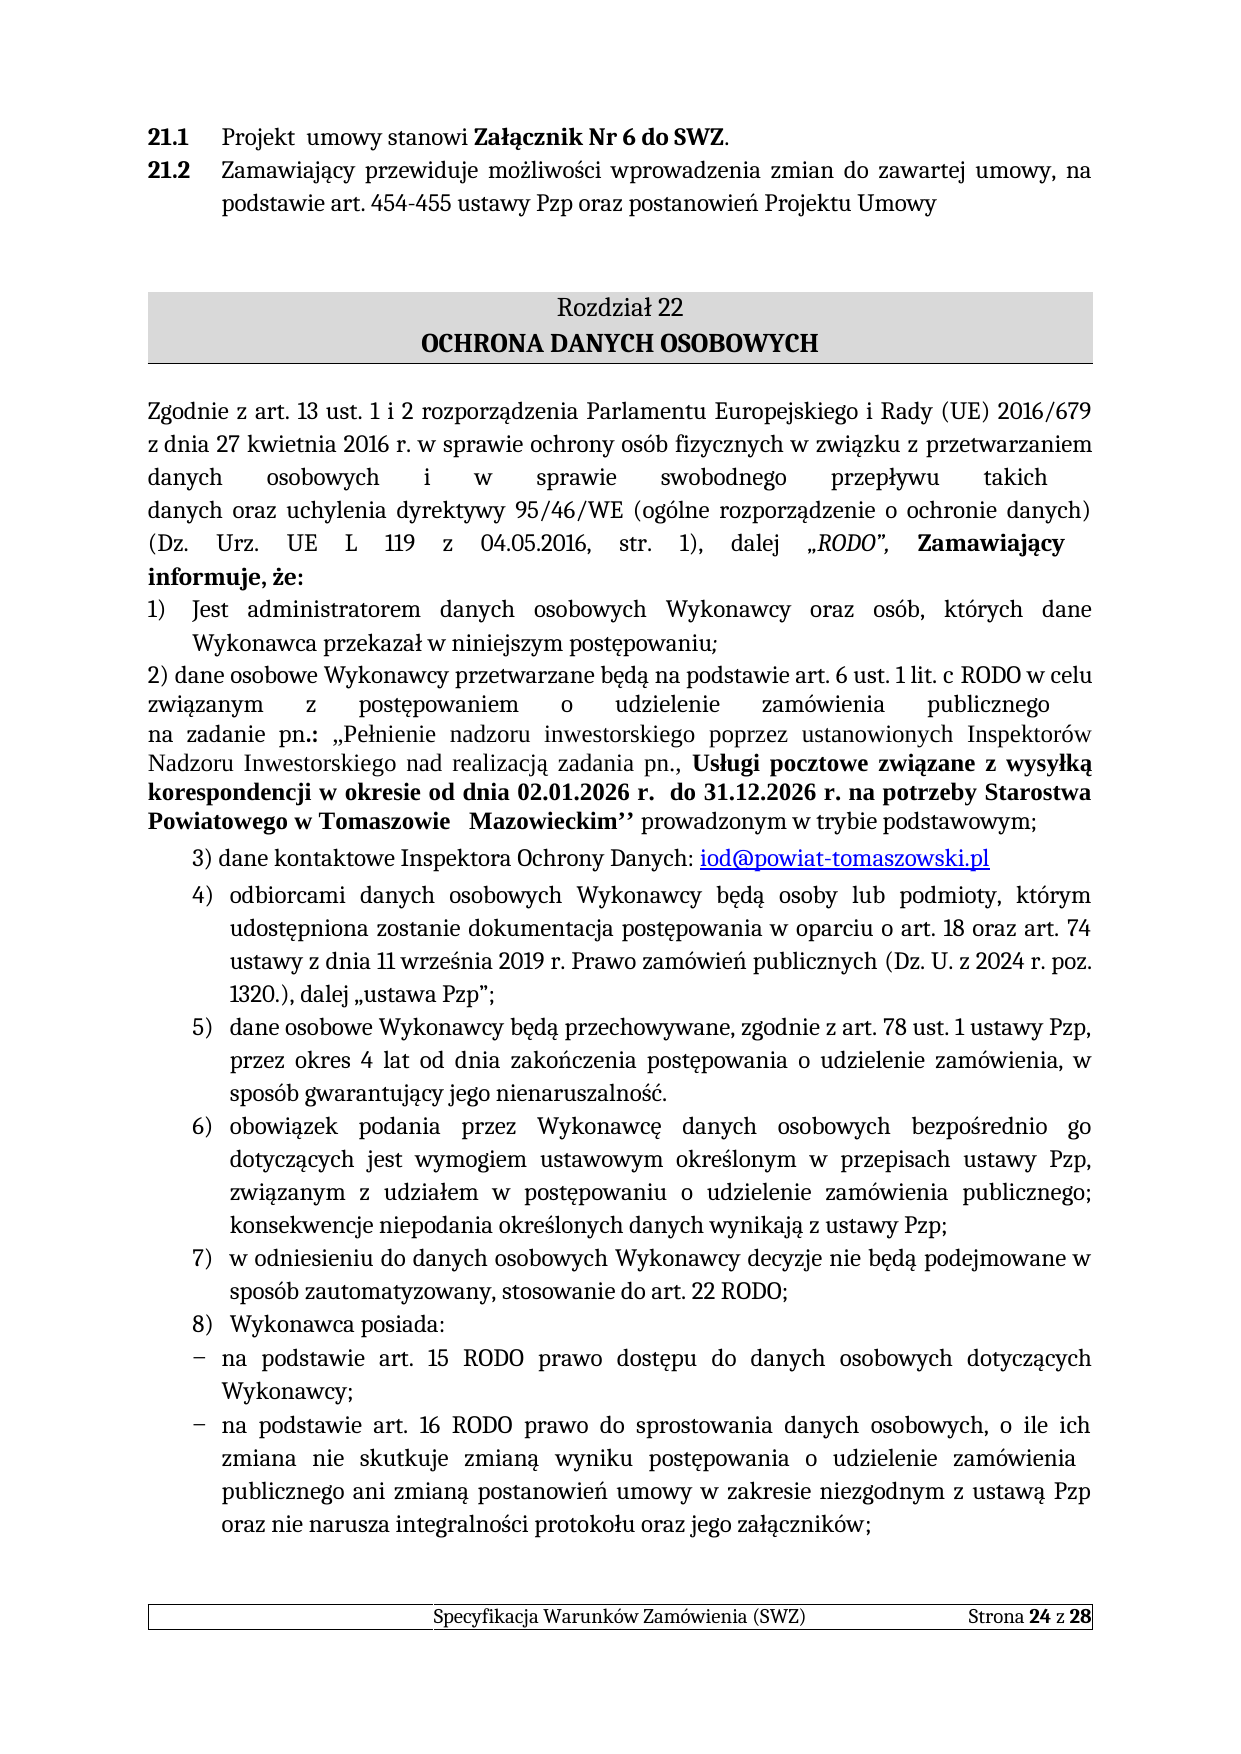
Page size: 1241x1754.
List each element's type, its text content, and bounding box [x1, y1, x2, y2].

list Jest administratorem danych osobowych Wykonawcy oraz osób, których dane Wykonawca przekazał w niniejszym postępowaniu; [148, 595, 1093, 657]
list w odniesieniu do danych osobowych Wykonawcy decyzje nie będą podejmowane w sposób zautomatyzowany, stosowanie do art. 22 RODO; [192, 1244, 1093, 1306]
list na podstawie art. 16 RODO prawo do sprostowania danych osobowych, o ile ich zmiana nie skutkuje zmianą wyniku postępowania o udzielenie zamówienia publicznego ani zmianą postanowień umowy w zakresie niezgodnym z ustawą Pzp oraz nie narusza integralności protokołu oraz jego załączników; [192, 1410, 1093, 1539]
list obowiązek podania przez Wykonawcę danych osobowych bezpośrednio go dotyczących jest wymogiem ustawowym określonym w przepisach ustawy Pzp, związanym z udziałem w postępowaniu o udzielenie zamówienia publicznego; konsekwencje niepodania określonych danych wynikają z ustawy Pzp; [192, 1112, 1093, 1240]
list Projekt umowy stanowi Załącznik Nr 6 do SWZ. [148, 123, 1093, 152]
list dane osobowe Wykonawcy będą przechowywane, zgodnie z art. 78 ust. 1 ustawy Pzp, przez okres 4 lat od dnia zakończenia postępowania o udzielenie zamówienia, w sposób gwarantujący jego nienaruszalność. [192, 1013, 1093, 1108]
text 3) dane kontaktowe Inspektora Ochrony Danych: iod@powiat-tomaszowski.pl [192, 844, 1093, 873]
list Wykonawca posiada: [192, 1310, 1093, 1339]
text 2) dane osobowe Wykonawcy przetwarzane będą na podstawie art. 6 ust. 1 lit. c RODO w celu związanym z postępowaniem o udzielenie zamówienia publicznego na zadanie pn.: „Pełnienie nadzoru inwestorskiego poprzez ustanowionych Inspektorów Nadzoru Inwestorskiego nad realizacją zadania pn., Usługi pocztowe związane z wysyłką korespondencji w okresie od dnia 02.01.2026 r. do 31.12.2026 r. na potrzeby Starostwa Powiatowego w Tomaszowie Mazowieckim’’ prowadzonym w trybie podstawowym; [148, 661, 1093, 836]
list odbiorcami danych osobowych Wykonawcy będą osoby lub podmioty, którym udostępniona zostanie dokumentacja postępowania w oparciu o art. 18 oraz art. 74 ustawy z dnia 11 września 2019 r. Prawo zamówień publicznych (Dz. U. z 2024 r. poz. 1320.), dalej „ustawa Pzp”; [192, 881, 1093, 1009]
list na podstawie art. 15 RODO prawo dostępu do danych osobowych dotyczących Wykonawcy; [192, 1343, 1093, 1406]
text Zgodnie z art. 13 ust. 1 i 2 rozporządzenia Parlamentu Europejskiego i Rady (UE) 2016/679 z dnia 27 kwietnia 2016 r. w sprawie ochrony osób fizycznych w związku z przetwarzaniem danych osobowych i w sprawie swobodnego przepływu takich danych oraz uchylenia dyrektywy 95/46/WE (ogólne rozporządzenie o ochronie danych) (Dz. Urz. UE L 119 z 04.05.2016, str. 1), dalej „RODO”, Zamawiający informuje, że: [148, 397, 1093, 591]
list Zamawiający przewiduje możliwości wprowadzenia zmian do zawartej umowy, na podstawie art. 454-455 ustawy Pzp oraz postanowień Projektu Umowy [148, 156, 1093, 218]
table_header Rozdział 22 OCHRONA DANYCH OSOBOWYCH [148, 292, 1093, 363]
